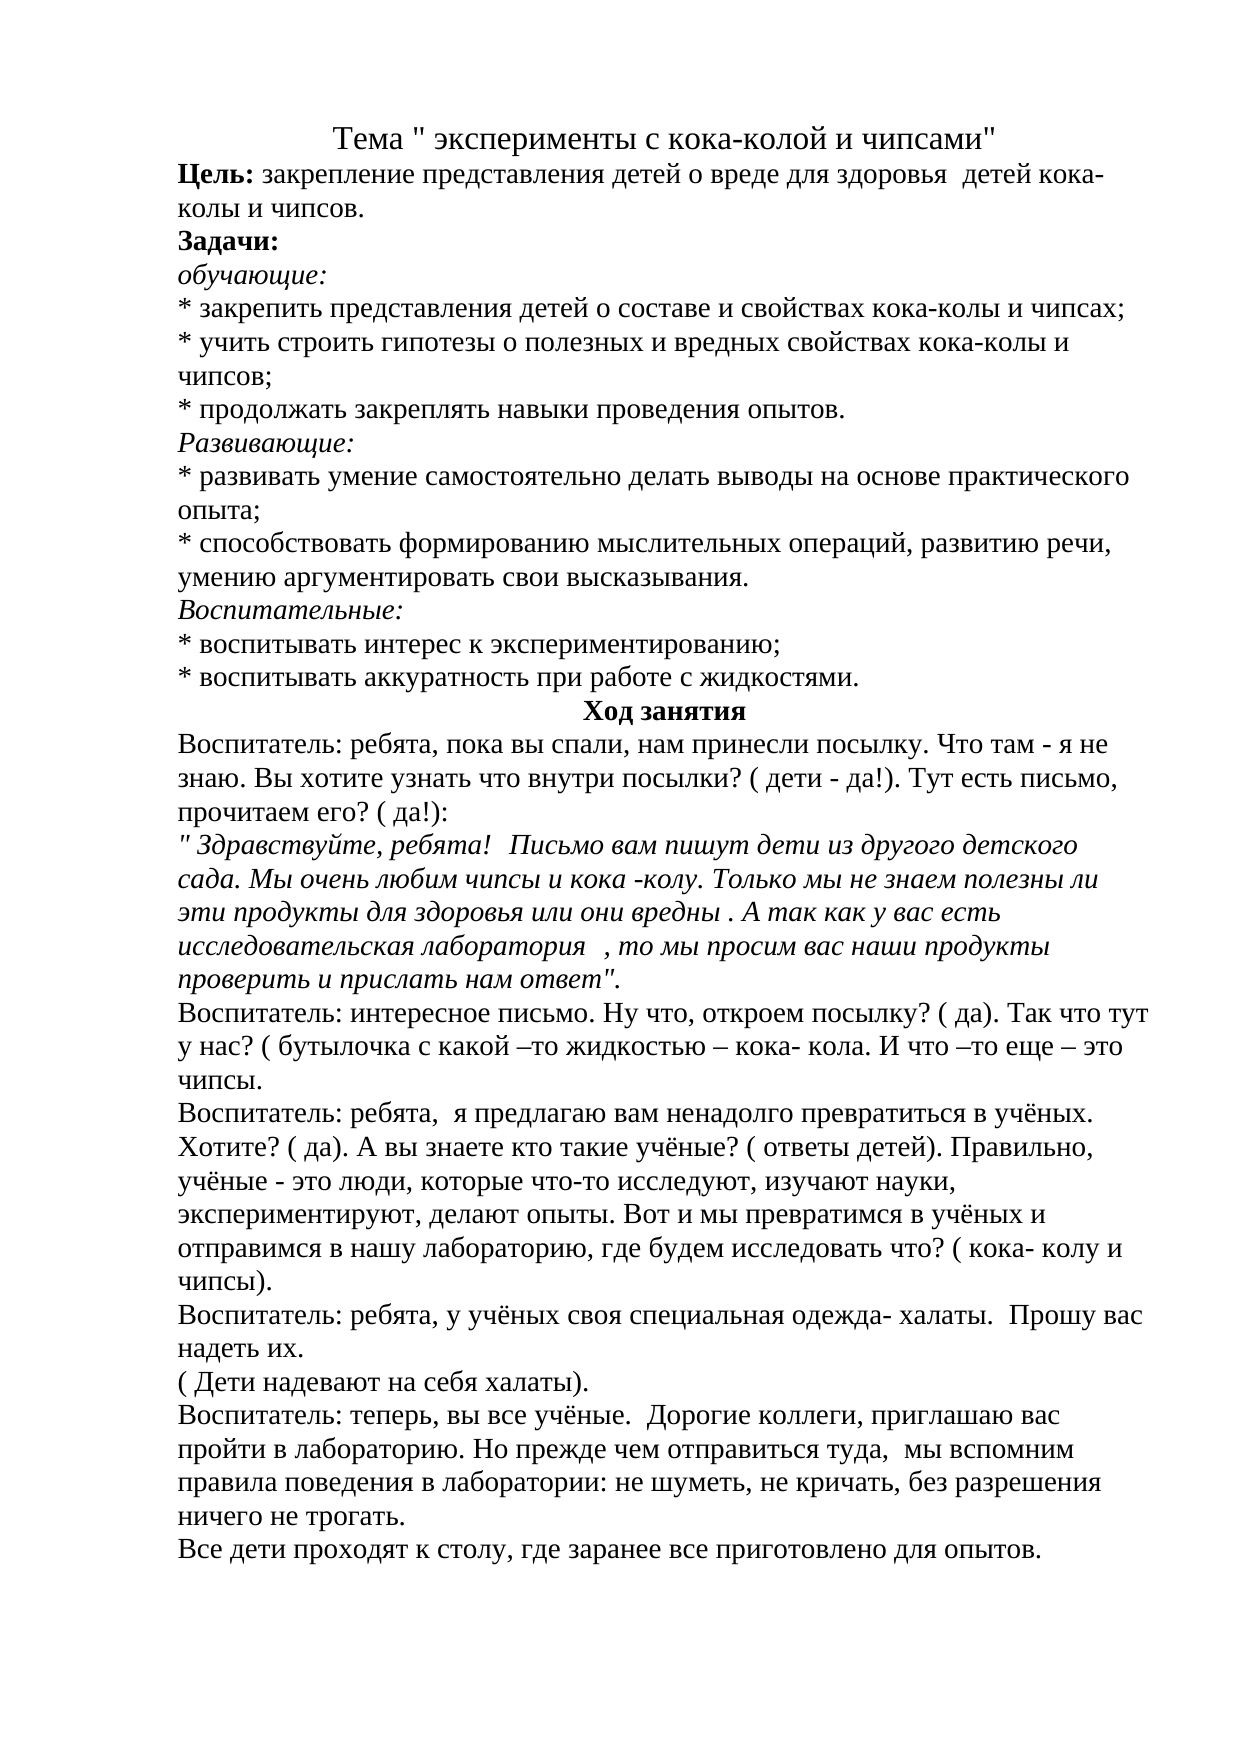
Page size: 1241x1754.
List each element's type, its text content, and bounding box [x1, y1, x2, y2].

text * продолжать закреплять навыки проведения опытов. [177, 391, 1152, 425]
text * развивать умение самостоятельно делать выводы на основе практического опыта; [177, 458, 1152, 525]
text Воспитатель: интересное письмо. Ну что, откроем посылку? ( да). Так что тут у нас? ( бутылочка с какой –то жидкостью – кока- кола. И что –то еще – это чипсы. [177, 995, 1152, 1096]
text Задачи: [177, 223, 1152, 257]
text * учить строить гипотезы о полезных и вредных свойствах кока-колы и чипсов; [177, 324, 1152, 391]
text ( Дети надевают на себя халаты). [177, 1364, 1152, 1397]
text Тема " эксперименты с кока-колой и чипсами" [177, 118, 1152, 156]
text Воспитатель: теперь, вы все учёные. Дорогие коллеги, приглашаю вас пройти в лабораторию. Но прежде чем отправиться туда, мы вспомним правила поведения в лаборатории: не шуметь, не кричать, без разрешения ничего не трогать. [177, 1397, 1152, 1532]
text Воспитательные: [177, 592, 1152, 626]
text * воспитывать аккуратность при работе с жидкостями. [177, 659, 1152, 693]
text обучающие: [177, 257, 1152, 291]
text Цель: закрепление представления детей о вреде для здоровья детей кока-колы и чипсов. [177, 156, 1152, 223]
text Воспитатель: ребята, у учёных своя специальная одежда- халаты. Прошу вас надеть их. [177, 1297, 1152, 1364]
text * закрепить представления детей о составе и свойствах кока-колы и чипсах; [177, 291, 1152, 324]
text * способствовать формированию мыслительных операций, развитию речи, умению аргументировать свои высказывания. [177, 525, 1152, 592]
text Ход занятия [177, 693, 1152, 727]
text * воспитывать интерес к экспериментированию; [177, 626, 1152, 659]
text Развивающие: [177, 425, 1152, 458]
text Все дети проходят к столу, где заранее все приготовлено для опытов. [177, 1532, 1152, 1565]
text " Здравствуйте, ребята! Письмо вам пишут дети из другого детского сада. Мы очень любим чипсы и кока -колу. Только мы не знаем полезны ли эти продукты для здоровья или они вредны . А так как у вас есть исследовательская лаборатория , то мы просим вас наши продукты проверить и прислать нам ответ". [177, 827, 1152, 995]
text Воспитатель: ребята, я предлагаю вам ненадолго превратиться в учёных. Хотите? ( да). А вы знаете кто такие учёные? ( ответы детей). Правильно, учёные - это люди, которые что-то исследуют, изучают науки, экспериментируют, делают опыты. Вот и мы превратимся в учёных и отправимся в нашу лабораторию, где будем исследовать что? ( кока- колу и чипсы). [177, 1096, 1152, 1297]
text Воспитатель: ребята, пока вы спали, нам принесли посылку. Что там - я не знаю. Вы хотите узнать что внутри посылки? ( дети - да!). Тут есть письмо, прочитаем его? ( да!): [177, 727, 1152, 827]
